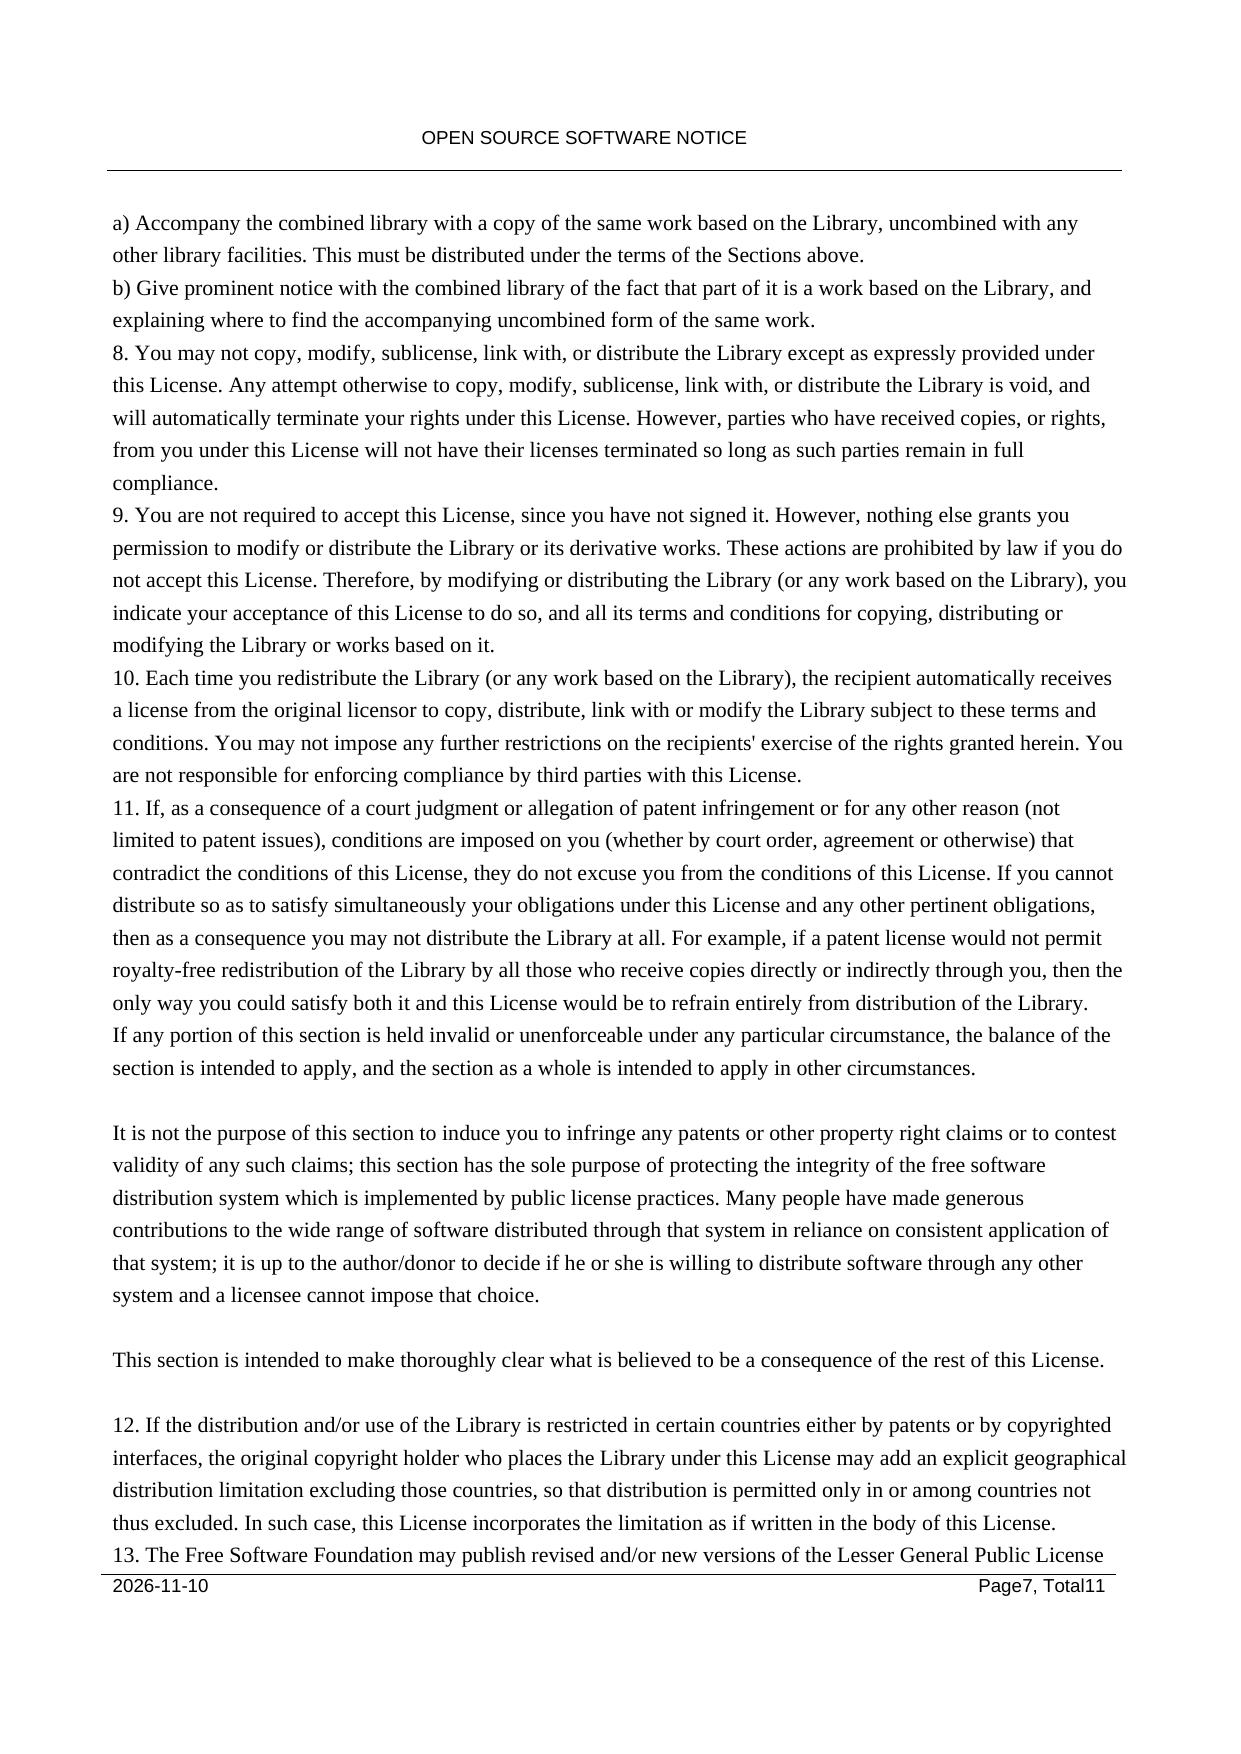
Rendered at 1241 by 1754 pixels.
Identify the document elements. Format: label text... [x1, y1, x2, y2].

text 10. Each time you redistribute the Library (or any work based on the Library), the recipient automatically receives a license from the original licensor to copy, distribute, link with or modify the Library subject to these terms and conditions. You may not impose any further restrictions on the recipients' exercise of the rights granted herein. You are not responsible for enforcing compliance by third parties with this License. [112, 661, 1128, 791]
text If any portion of this section is held invalid or unenforceable under any particular circumstance, the balance of the section is intended to apply, and the section as a whole is intended to apply in other circumstances. [112, 1019, 1128, 1084]
text 12. If the distribution and/or use of the Library is restricted in certain countries either by patents or by copyrighted interfaces, the original copyright holder who places the Library under this License may add an explicit geographical distribution limitation excluding those countries, so that distribution is permitted only in or among countries not thus excluded. In such case, this License incorporates the limitation as if written in the body of this License. [112, 1409, 1128, 1539]
text b) Give prominent notice with the combined library of the fact that part of it is a work based on the Library, and explaining where to find the accompanying uncombined form of the same work. [112, 271, 1128, 336]
text It is not the purpose of this section to induce you to infringe any patents or other property right claims or to contest validity of any such claims; this section has the sole purpose of protecting the integrity of the free software distribution system which is implemented by public license practices. Many people have made generous contributions to the wide range of software distributed through that system in reliance on consistent application of that system; it is up to the author/donor to decide if he or she is willing to distribute software through any other system and a licensee cannot impose that choice. [112, 1116, 1128, 1311]
text 9. You are not required to accept this License, since you have not signed it. However, nothing else grants you permission to modify or distribute the Library or its derivative works. These actions are prohibited by law if you do not accept this License. Therefore, by modifying or distributing the Library (or any work based on the Library), you indicate your acceptance of this License to do so, and all its terms and conditions for copying, distributing or modifying the Library or works based on it. [112, 499, 1128, 661]
text 8. You may not copy, modify, sublicense, link with, or distribute the Library except as expressly provided under this License. Any attempt otherwise to copy, modify, sublicense, link with, or distribute the Library is void, and will automatically terminate your rights under this License. However, parties who have received copies, or rights, from you under this License will not have their licenses terminated so long as such parties remain in full compliance. [112, 336, 1128, 499]
text 11. If, as a consequence of a court judgment or allegation of patent infringement or for any other reason (not limited to patent issues), conditions are imposed on you (whether by court order, agreement or otherwise) that contradict the conditions of this License, they do not excuse you from the conditions of this License. If you cannot distribute so as to satisfy simultaneously your obligations under this License and any other pertinent obligations, then as a consequence you may not distribute the Library at all. For example, if a patent license would not permit royalty-free redistribution of the Library by all those who receive copies directly or indirectly through you, then the only way you could satisfy both it and this License would be to refrain entirely from distribution of the Library. [112, 791, 1128, 1019]
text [112, 1539, 1128, 1571]
text This section is intended to make thoroughly clear what is believed to be a consequence of the rest of this License. [112, 1344, 1128, 1376]
text a) Accompany the combined library with a copy of the same work based on the Library, uncombined with any other library facilities. This must be distributed under the terms of the Sections above. [112, 206, 1128, 271]
